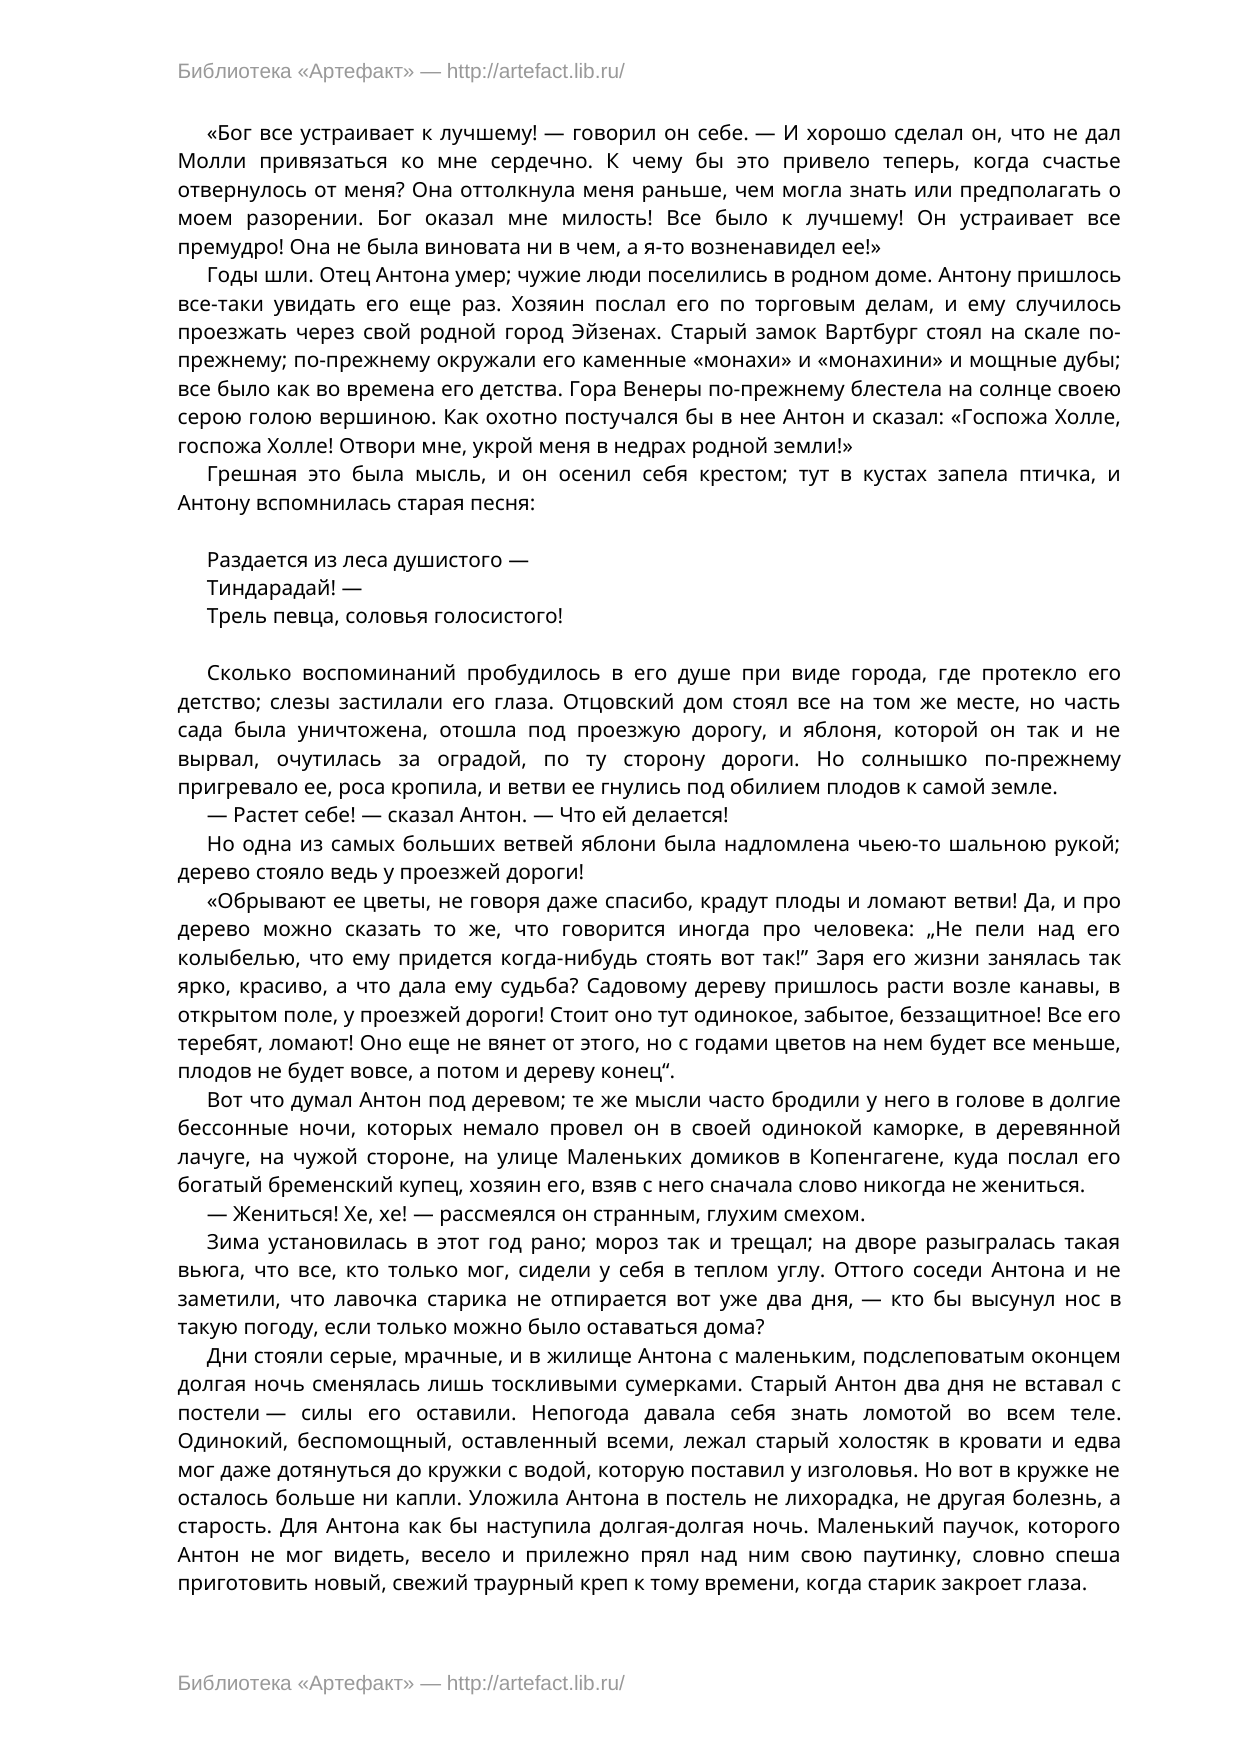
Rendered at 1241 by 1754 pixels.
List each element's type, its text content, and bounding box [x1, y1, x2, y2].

text Грешная это была мысль, и он осенил себя крестом; тут в кустах запела птичка, и Антону вспомнилась старая песня: [177, 459, 1122, 516]
text Но одна из самых больших ветвей яблони была надломлена чьею-то шальною рукой; дерево стояло ведь у проезжей дороги! [177, 829, 1122, 886]
text Трель певца, соловья голосистого! [177, 602, 1122, 630]
text — Растет себе! — сказал Антон. — Что ей делается! [177, 801, 1122, 829]
text Тиндарадай! — [177, 573, 1122, 602]
text Дни стояли серые, мрачные, и в жилище Антона с маленьким, подслеповатым оконцем долгая ночь сменялась лишь тоскливыми сумерками. Старый Антон два дня не вставал с постели — силы его оставили. Непогода давала себя знать ломотой во всем теле. Одинокий, беспомощный, оставленный всеми, лежал старый холостяк в кровати и едва мог даже дотянуться до кружки с водой, которую поставил у изголовья. Но вот в кружке не осталось больше ни капли. Уложила Антона в постель не лихорадка, не другая болезнь, а старость. Для Антона как бы наступила долгая-долгая ночь. Маленький паучок, которого Антон не мог видеть, весело и прилежно прял над ним свою паутинку, словно спеша приготовить новый, свежий траурный креп к тому времени, когда старик закроет глаза. [177, 1341, 1122, 1597]
text «Бог все устраивает к лучшему! — говорил он себе. — И хорошо сделал он, что не дал Молли привязаться ко мне сердечно. К чему бы это привело теперь, когда счастье отвернулось от меня? Она оттолкнула меня раньше, чем могла знать или предполагать о моем разорении. Бог оказал мне милость! Все было к лучшему! Он устраивает все премудро! Она не была виновата ни в чем, а я-то возненавидел ее!» [177, 118, 1122, 260]
text Раздается из леса душистого — [177, 545, 1122, 573]
text Сколько воспоминаний пробудилось в его душе при виде города, где протекло его детство; слезы застилали его глаза. Отцовский дом стоял все на том же месте, но часть сада была уничтожена, отошла под проезжую дорогу, и яблоня, которой он так и не вырвал, очутилась за оградой, по ту сторону дороги. Но солнышко по-прежнему пригревало ее, роса кропила, и ветви ее гнулись под обилием плодов к самой земле. [177, 658, 1122, 801]
text «Обрывают ее цветы, не говоря даже спасибо, крадут плоды и ломают ветви! Да, и про дерево можно сказать то же, что говорится иногда про человека: „Не пели над его колыбелью, что ему придется когда-нибудь стоять вот так!” Заря его жизни занялась так ярко, красиво, а что дала ему судьба? Садовому дереву пришлось расти возле канавы, в открытом поле, у проезжей дороги! Стоит оно тут одинокое, забытое, беззащитное! Все его теребят, ломают! Оно еще не вянет от этого, но с годами цветов на нем будет все меньше, плодов не будет вовсе, а потом и дереву конец“. [177, 886, 1122, 1085]
text Зима установилась в этот год рано; мороз так и трещал; на дворе разыгралась такая вьюга, что все, кто только мог, сидели у себя в теплом углу. Оттого соседи Антона и не заметили, что лавочка старика не отпирается вот уже два дня, — кто бы высунул нос в такую погоду, если только можно было оставаться дома? [177, 1227, 1122, 1341]
text Годы шли. Отец Антона умер; чужие люди поселились в родном доме. Антону пришлось все-таки увидать его еще раз. Хозяин послал его по торговым делам, и ему случилось проезжать через свой родной город Эйзенах. Старый замок Вартбург стоял на скале по-прежнему; по-прежнему окружали его каменные «монахи» и «монахини» и мощные дубы; все было как во времена его детства. Гора Венеры по-прежнему блестела на солнце своею серою голою вершиною. Как охотно постучался бы в нее Антон и сказал: «Госпожа Холле, госпожа Холле! Отвори мне, укрой меня в недрах родной земли!» [177, 260, 1122, 459]
text — Жениться! Хе, хе! — рассмеялся он странным, глухим смехом. [177, 1199, 1122, 1227]
text Вот что думал Антон под деревом; те же мысли часто бродили у него в голове в долгие бессонные ночи, которых немало провел он в своей одинокой каморке, в деревянной лачуге, на чужой стороне, на улице Маленьких домиков в Копенгагене, куда послал его богатый бременский купец, хозяин его, взяв с него сначала слово никогда не жениться. [177, 1085, 1122, 1199]
